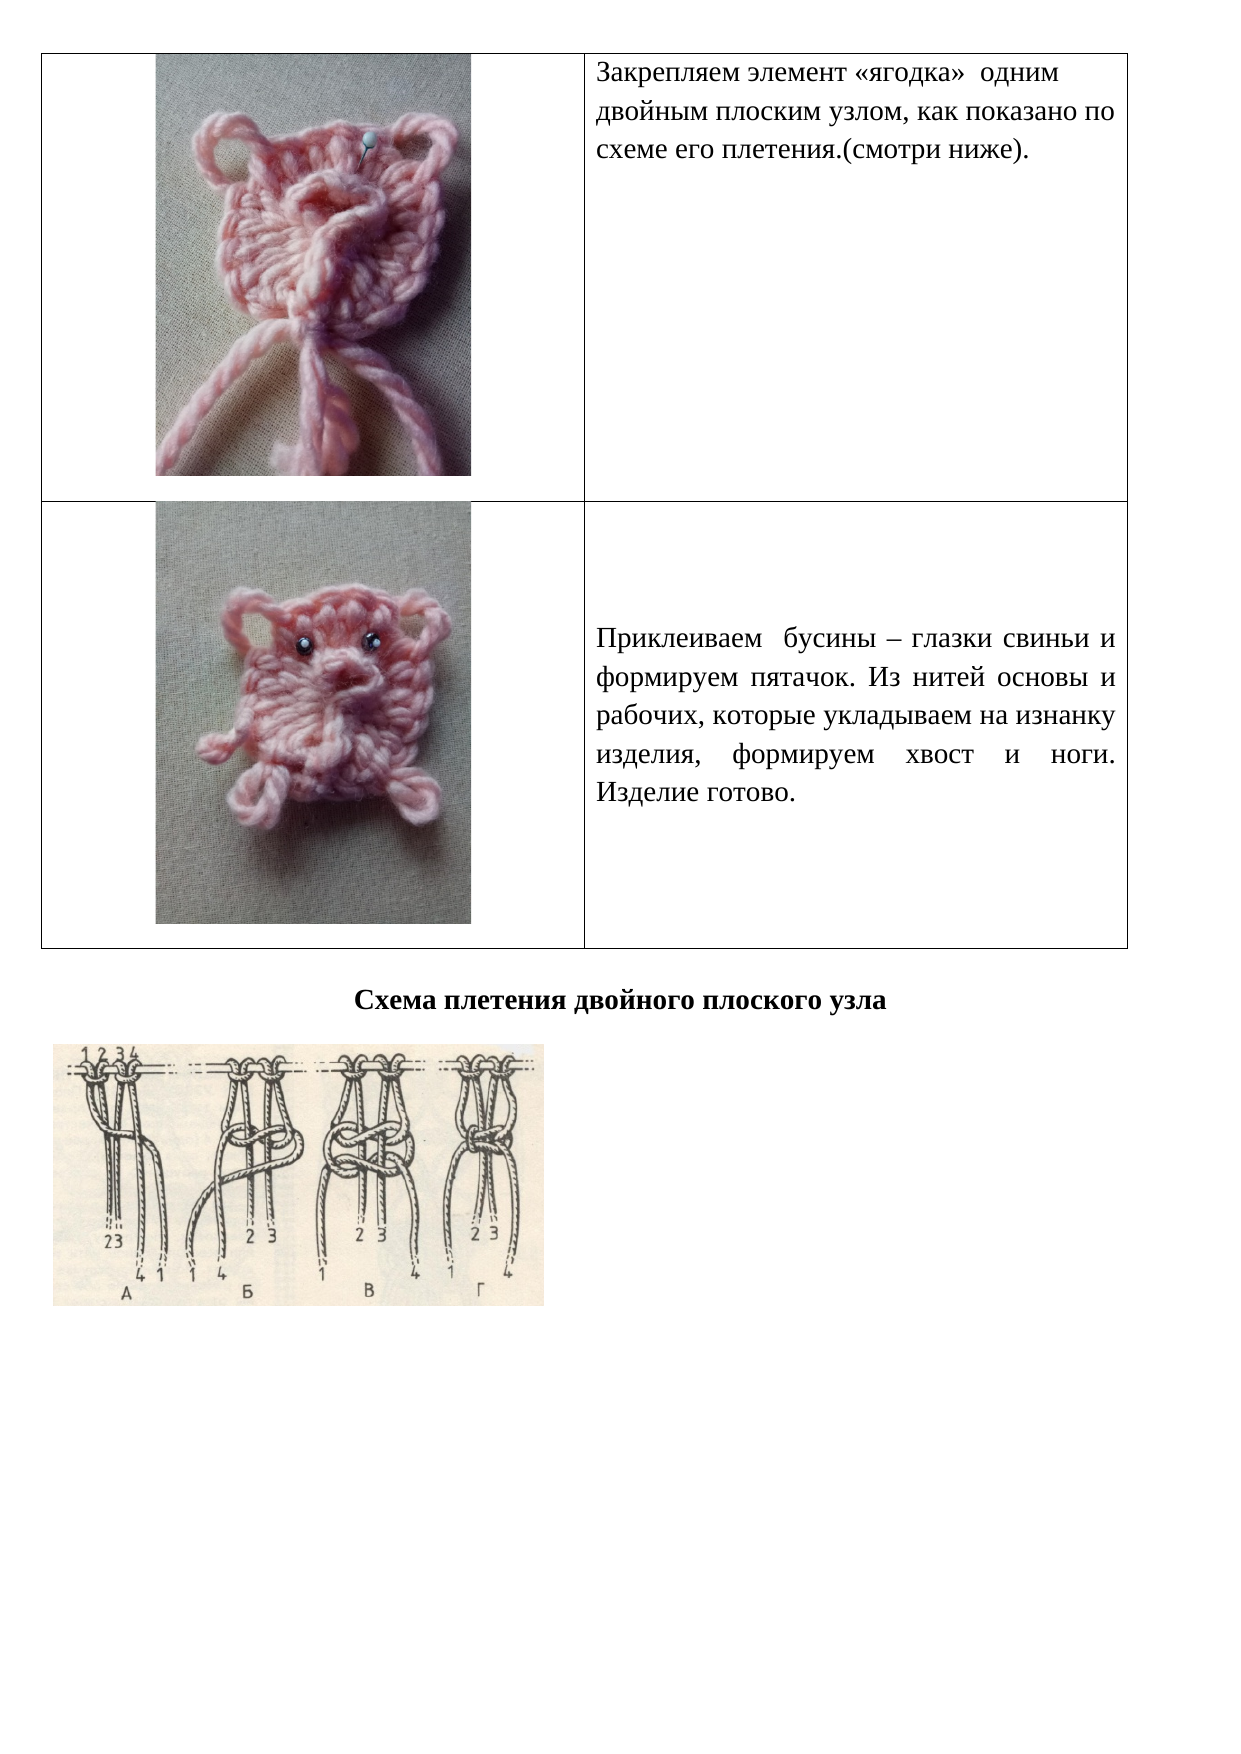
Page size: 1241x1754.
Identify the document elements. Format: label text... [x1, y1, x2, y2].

table_cell Закрепляем элемент «ягодка» одним двойным плоским узлом, как показано по схеме его плетения.(смотри ниже). [585, 54, 1127, 501]
picture [155, 501, 472, 924]
picture [53, 1044, 544, 1306]
table_cell [42, 54, 584, 501]
table_cell [42, 502, 584, 948]
text Схема плетения двойного плоского узла [53, 982, 1187, 1016]
table_cell Приклеиваем бусины – глазки свиньи и формируем пятачок. Из нитей основы и рабочих, которые укладываем на изнанку изделия, формируем хвост и ноги. Изделие готово. [585, 502, 1127, 948]
picture [155, 54, 472, 476]
